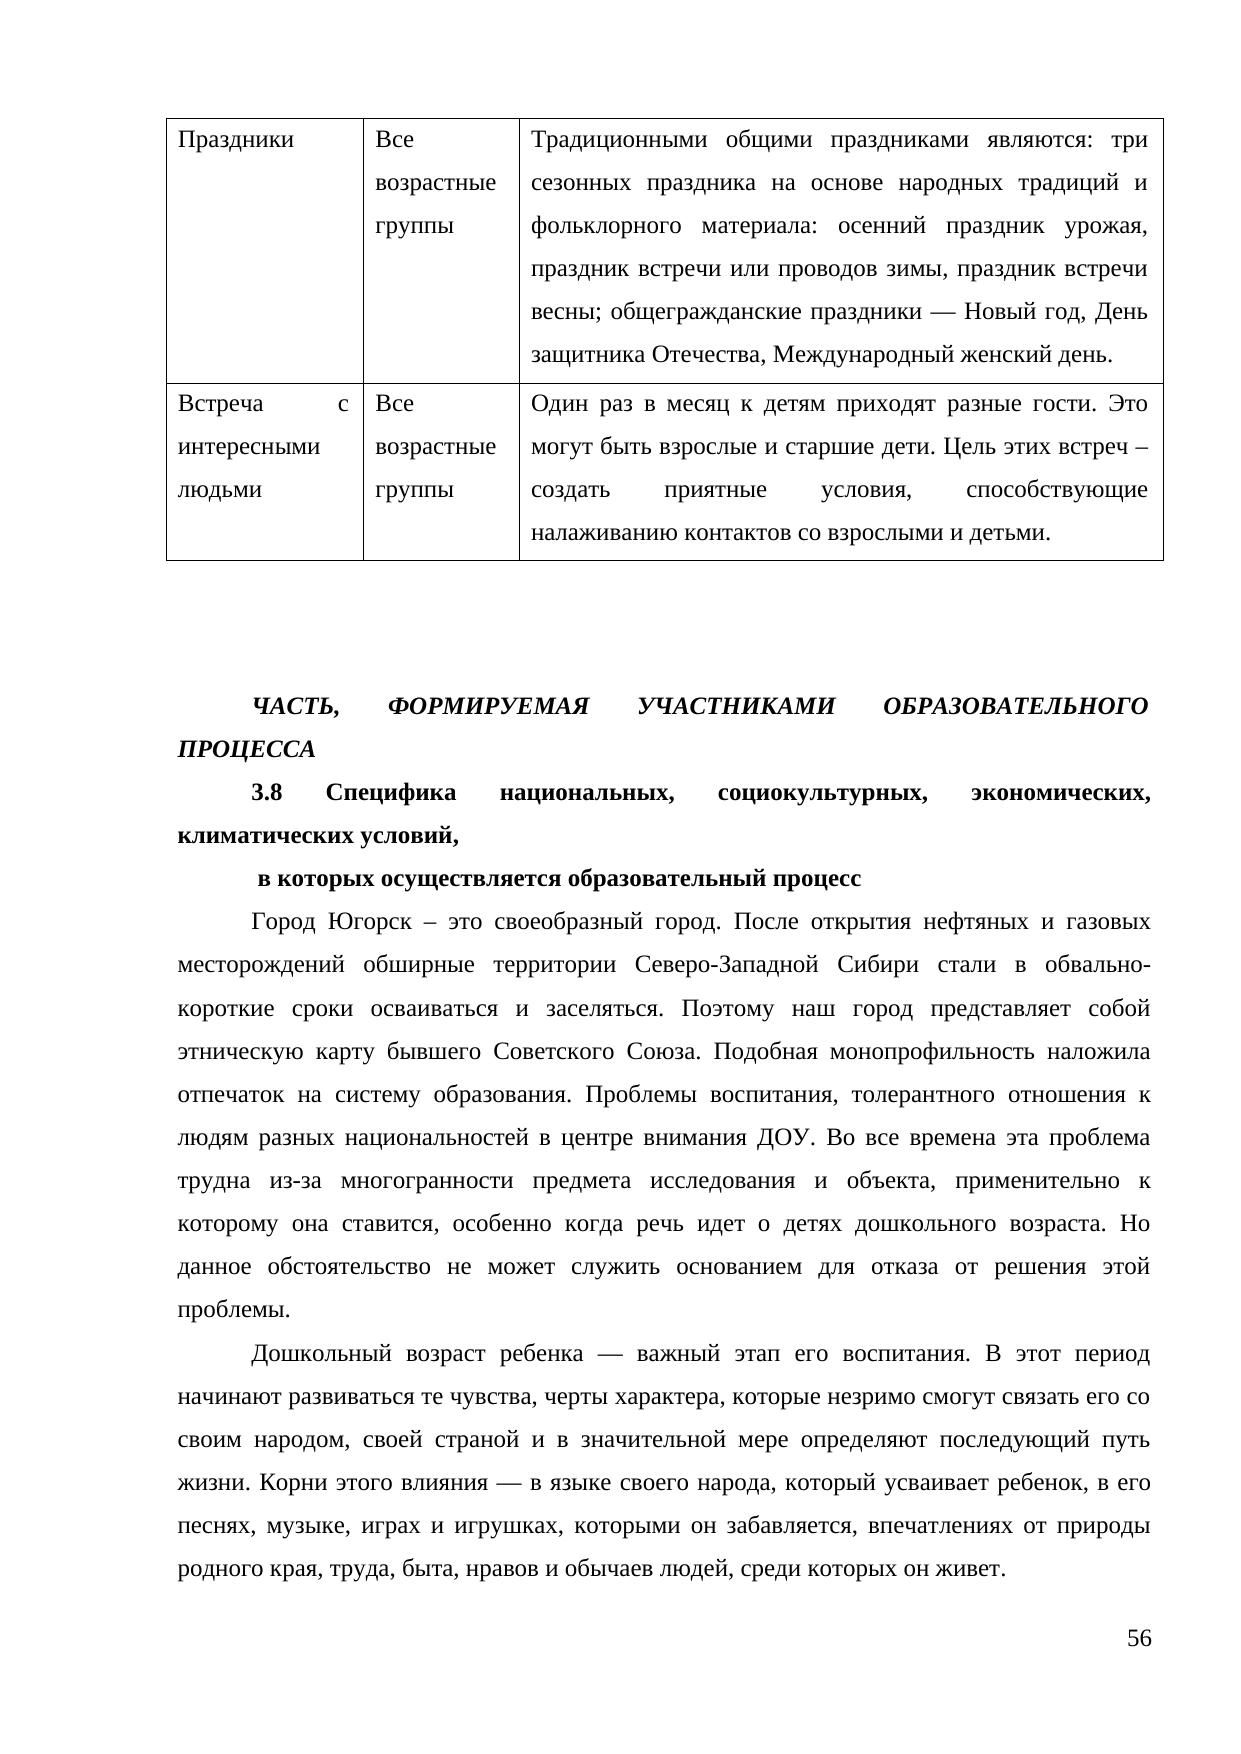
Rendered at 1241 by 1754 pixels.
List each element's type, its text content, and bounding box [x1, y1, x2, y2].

table_cell Все возрастные группы [364, 119, 519, 382]
table_cell Традиционными общими праздниками являются: три сезонных праздника на основе народных традиций и фольклорного материала: осенний праздник урожая, праздник встречи или проводов зимы, праздник встречи весны; общегражданские праздники — Новый год, День защитника Отечества, Международный женский день. [520, 119, 1163, 382]
text 3.8 Специфика национальных, социокультурных, экономических, климатических условий, [177, 777, 1152, 849]
table_cell Праздники [167, 119, 363, 382]
text в которых осуществляется образовательный процесс [177, 863, 1152, 892]
table_cell Один раз в месяц к детям приходят разные гости. Это могут быть взрослые и старшие дети. Цель этих встреч – создать приятные условия, способствующие налаживанию контактов со взрослыми и детьми. [520, 384, 1163, 560]
text Дошкольный возраст ребенка — важный этап его воспитания. В этот период начинают развиваться те чувства, черты характера, которые незримо смогут связать его со своим народом, своей страной и в значительной мере определяют последующий путь жизни. Корни этого влияния — в языке своего народа, который усваивает ребенок, в его песнях, музыке, играх и игрушках, которыми он забавляется, впечатлениях от природы родного края, труда, быта, нравов и обычаев людей, среди которых он живет. [177, 1338, 1152, 1582]
table_cell Встреча с интересными людьми [167, 384, 363, 560]
table_cell Все возрастные группы [364, 384, 519, 560]
text Город Югорск – это своеобразный город. После открытия нефтяных и газовых месторождений обширные территории Северо-Западной Сибири стали в обвально-короткие сроки осваиваться и заселяться. Поэтому наш город представляет собой этническую карту бывшего Советского Союза. Подобная монопрофильность наложила отпечаток на систему образования. Проблемы воспитания, толерантного отношения к людям разных национальностей в центре внимания ДОУ. Во все времена эта проблема трудна из-за многогранности предмета исследования и объекта, применительно к которому она ставится, особенно когда речь идет о детях дошкольного возраста. Но данное обстоятельство не может служить основанием для отказа от решения этой проблемы. [177, 906, 1152, 1323]
text ЧАСТЬ, ФОРМИРУЕМАЯ УЧАСТНИКАМИ ОБРАЗОВАТЕЛЬНОГО ПРОЦЕССА [177, 691, 1152, 763]
